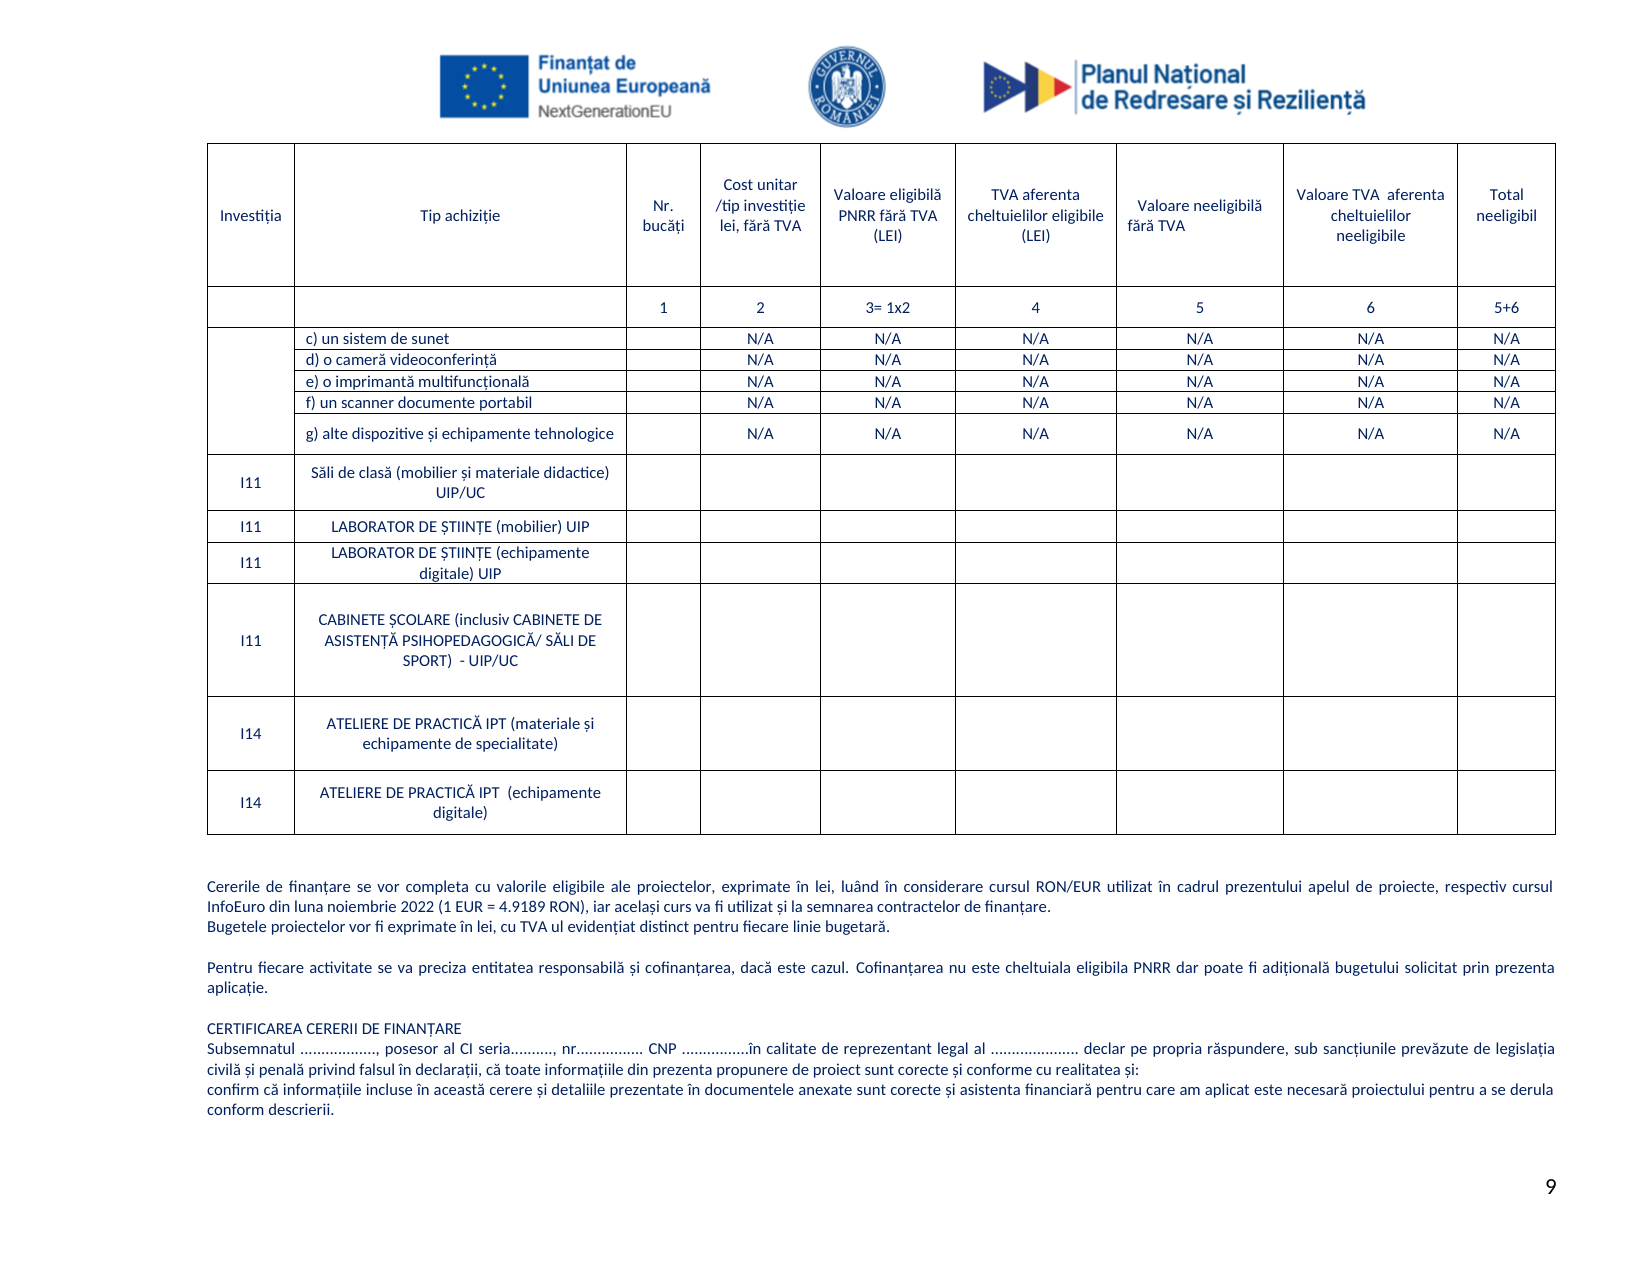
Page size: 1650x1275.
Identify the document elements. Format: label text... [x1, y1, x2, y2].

table_cell I11 [208, 584, 294, 696]
table_cell ATELIERE DE PRACTICĂ IPT (echipamente digitale) [295, 771, 626, 834]
text confirm că informațiile incluse în această cerere și detaliile prezentate în documentele anexate sunt corecte și asistenta financiară pentru care am aplicat este necesară proiectului pentru a se derula conform descrierii. [207, 1079, 1556, 1120]
table_cell N/A [956, 350, 1116, 370]
table_cell [1458, 771, 1555, 834]
table_cell [701, 584, 820, 696]
table_cell N/A [1458, 392, 1555, 413]
text Bugetele proiectelor vor fi exprimate în lei, cu TVA ul evidențiat distinct pentru fiecare linie bugetară. [207, 917, 1556, 937]
table_cell [1117, 771, 1283, 834]
table_header Valoare neeligibilă fără TVA [1117, 144, 1283, 286]
table_cell N/A [1284, 392, 1457, 413]
table_header Valoare eligibilă PNRR fără TVA (LEI) [821, 144, 955, 286]
table_cell [627, 371, 700, 391]
table_cell N/A [821, 414, 955, 454]
table_cell [1458, 543, 1555, 583]
table_cell [701, 771, 820, 834]
table_header Valoare TVA aferenta cheltuielilor neeligibile [1284, 144, 1457, 286]
table_cell N/A [1117, 371, 1283, 391]
table_cell N/A [956, 371, 1116, 391]
table_cell N/A [1117, 392, 1283, 413]
table_cell [1284, 511, 1457, 542]
table_cell c) un sistem de sunet [295, 328, 626, 348]
table_cell N/A [1117, 414, 1283, 454]
table_cell [701, 543, 820, 583]
table_cell I14 [208, 697, 294, 770]
table_cell [627, 350, 700, 370]
table_cell [627, 697, 700, 770]
table_cell [627, 511, 700, 542]
table_cell [1117, 697, 1283, 770]
subtitle CERTIFICAREA CERERII DE FINANŢARE [207, 1018, 1556, 1038]
table_cell LABORATOR DE ȘTIINȚE (echipamente digitale) UIP [295, 543, 626, 583]
table_cell N/A [1284, 350, 1457, 370]
table_cell [1117, 543, 1283, 583]
table_cell [295, 287, 626, 327]
table_cell [1284, 455, 1457, 510]
table_cell N/A [956, 414, 1116, 454]
table_cell LABORATOR DE ȘTIINȚE (mobilier) UIP [295, 511, 626, 542]
table_cell [821, 771, 955, 834]
table_cell [1458, 697, 1555, 770]
table_cell [1458, 511, 1555, 542]
table_cell N/A [701, 371, 820, 391]
table_cell 4 [956, 287, 1116, 327]
picture [393, 28, 1369, 143]
table_cell [1284, 543, 1457, 583]
table_cell [1458, 584, 1555, 696]
table_cell N/A [701, 392, 820, 413]
table_cell N/A [821, 392, 955, 413]
table_cell ATELIERE DE PRACTICĂ IPT (materiale și echipamente de specialitate) [295, 697, 626, 770]
table_cell [1284, 771, 1457, 834]
table_cell 1 [627, 287, 700, 327]
table_cell N/A [1284, 328, 1457, 348]
table_cell Săli de clasă (mobilier și materiale didactice) UIP/UC [295, 455, 626, 510]
table_cell [821, 511, 955, 542]
table_cell N/A [1458, 371, 1555, 391]
table_cell [956, 511, 1116, 542]
table_cell N/A [1458, 350, 1555, 370]
table_cell I11 [208, 511, 294, 542]
table_cell [1117, 511, 1283, 542]
table_cell e) o imprimantă multifuncțională [295, 371, 626, 391]
table_cell I11 [208, 455, 294, 510]
table_cell [1458, 455, 1555, 510]
table_cell N/A [1117, 328, 1283, 348]
table_header Nr. bucăți [627, 144, 700, 286]
table_cell g) alte dispozitive și echipamente tehnologice [295, 414, 626, 454]
table_cell [1284, 697, 1457, 770]
table_header [295, 144, 626, 286]
table_cell N/A [701, 414, 820, 454]
table_cell I11 [208, 543, 294, 583]
text Subsemnatul .................., posesor al CI seria.........., nr................ CNP ................în calitate de reprezentant legal al ..................... declar pe propria răspundere, sub sancțiunile prevăzute de legislația civilă și penală privind falsul în declarații, că toate informațiile din prezenta propunere de proiect sunt corecte și conforme cu realitatea și: [207, 1038, 1556, 1079]
table_header lei, fără TVA [701, 144, 820, 286]
table_cell N/A [956, 392, 1116, 413]
table_cell I14 [208, 771, 294, 834]
table_cell [627, 543, 700, 583]
table_cell [627, 392, 700, 413]
table_cell [821, 543, 955, 583]
table_cell [956, 584, 1116, 696]
table_cell [956, 455, 1116, 510]
table_cell [1284, 584, 1457, 696]
table_cell N/A [956, 328, 1116, 348]
table_cell [701, 511, 820, 542]
table_header [208, 144, 294, 286]
table_cell [821, 697, 955, 770]
table_cell N/A [821, 350, 955, 370]
table_cell N/A [701, 328, 820, 348]
table_cell CABINETE ȘCOLARE (inclusiv CABINETE DE ASISTENȚĂ PSIHOPEDAGOGICĂ/ SĂLI DE SPORT) - UIP/UC [295, 584, 626, 696]
table_cell [701, 697, 820, 770]
table_cell N/A [1458, 414, 1555, 454]
table_cell N/A [1284, 414, 1457, 454]
table_cell [1117, 455, 1283, 510]
table_cell N/A [1458, 328, 1555, 348]
table_cell N/A [821, 371, 955, 391]
table_cell d) o cameră videoconferință [295, 350, 626, 370]
table_cell 5 [1117, 287, 1283, 327]
table_cell [627, 328, 700, 348]
table_cell [701, 455, 820, 510]
table_cell [956, 543, 1116, 583]
table_cell 6 [1284, 287, 1457, 327]
table_cell [627, 414, 700, 454]
table_header Total neeligibil [1458, 144, 1555, 286]
table_cell [627, 455, 700, 510]
table_cell N/A [821, 328, 955, 348]
table_cell 3= 1x2 [821, 287, 955, 327]
table_cell 2 [701, 287, 820, 327]
table_cell [627, 771, 700, 834]
table_cell [821, 455, 955, 510]
table_cell N/A [1117, 350, 1283, 370]
table_header TVA aferenta cheltuielilor eligibile (LEI) [956, 144, 1116, 286]
table_cell [208, 287, 294, 327]
table_cell f) un scanner documente portabil [295, 392, 626, 413]
table_cell [956, 771, 1116, 834]
text Pentru fiecare activitate se va preciza entitatea responsabilă și cofinanțarea, dacă este cazul. Cofinanțarea nu este cheltuiala eligibila PNRR dar poate fi adițională bugetului solicitat prin prezenta aplicație. [207, 957, 1556, 998]
text Cererile de finanțare se vor completa cu valorile eligibile ale proiectelor, exprimate în lei, luând în considerare cursul RON/EUR utilizat în cadrul prezentului apelul de proiecte, respectiv cursul InfoEuro din luna noiembrie 2022 (1 EUR = 4.9189 RON), iar același curs va fi utilizat și la semnarea contractelor de finanțare. [207, 876, 1556, 917]
table_cell [821, 584, 955, 696]
table_cell [1117, 584, 1283, 696]
table_cell [956, 697, 1116, 770]
table_cell [627, 584, 700, 696]
table_cell N/A [701, 350, 820, 370]
table_cell N/A [1284, 371, 1457, 391]
table_cell 5+6 [1458, 287, 1555, 327]
